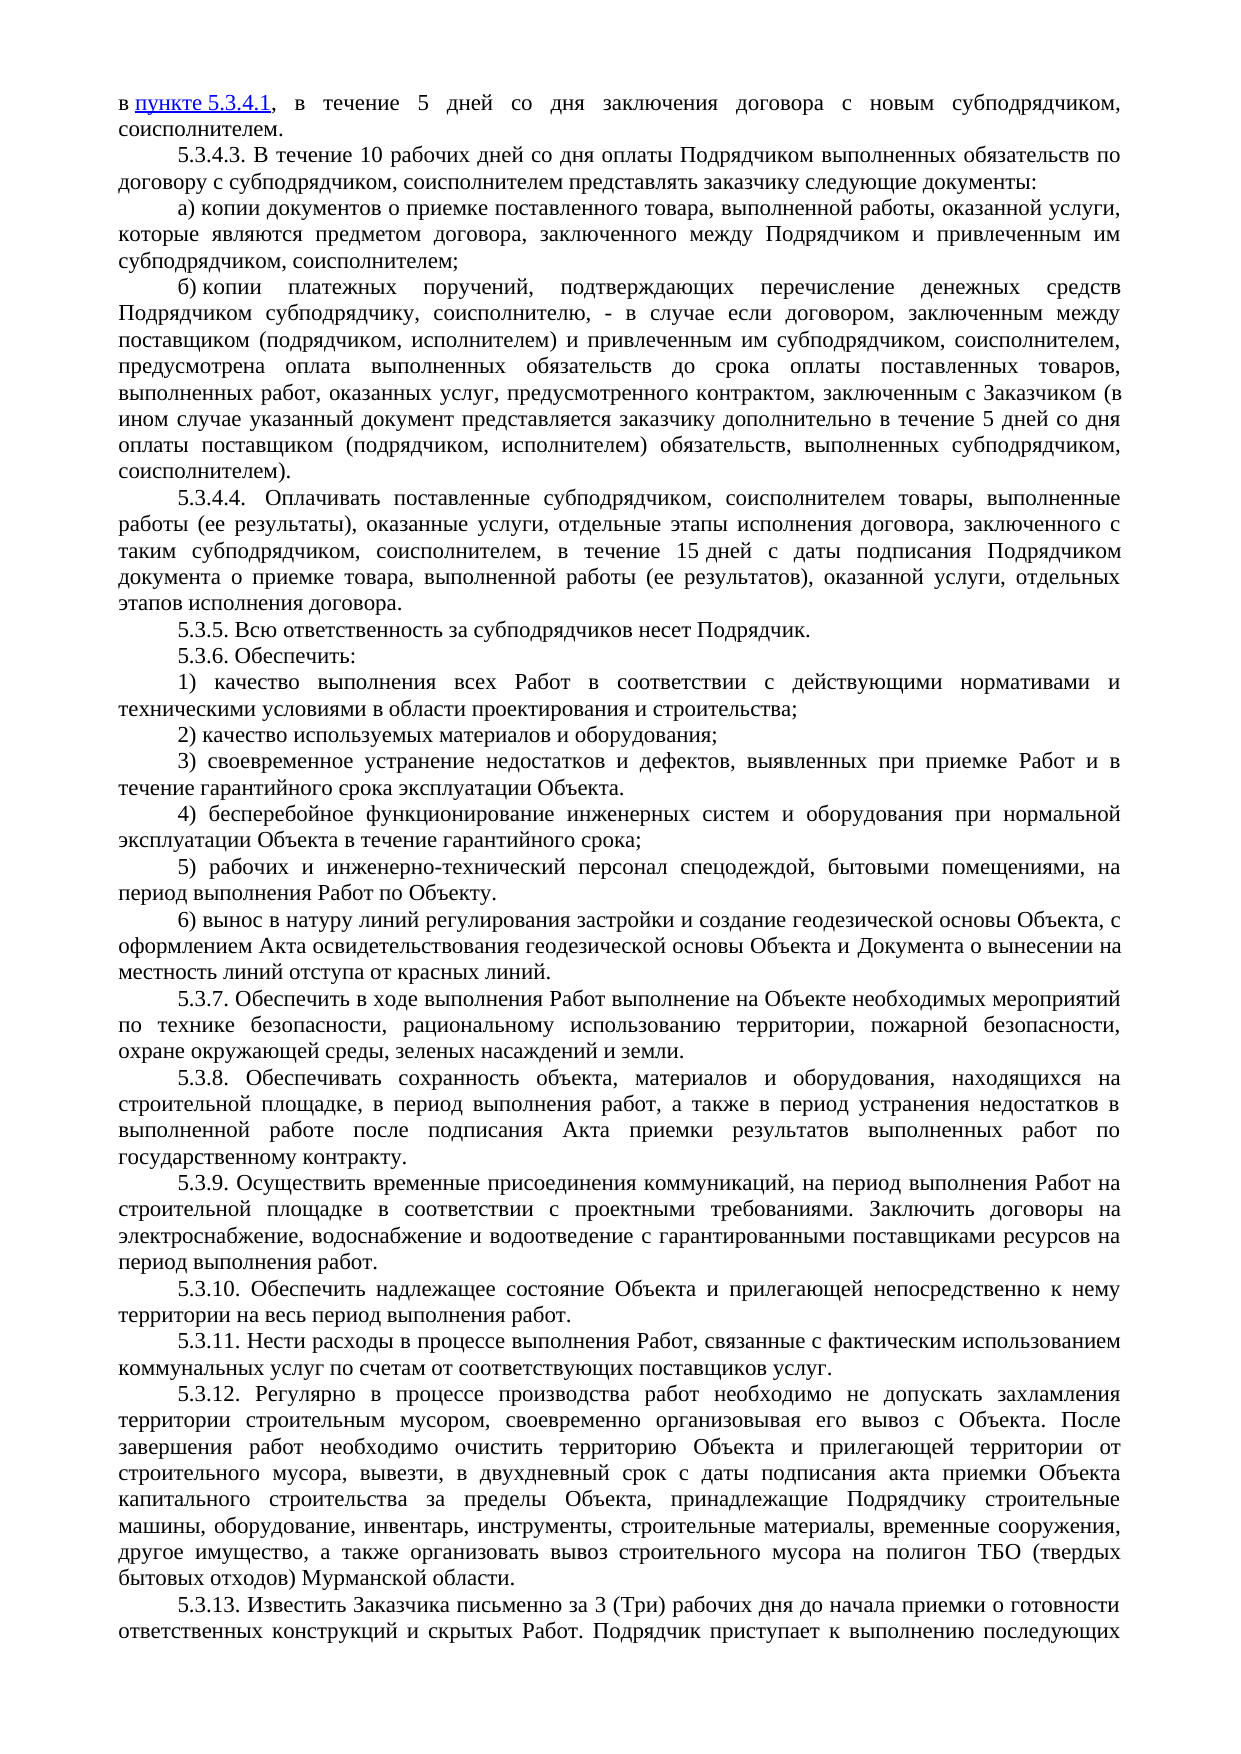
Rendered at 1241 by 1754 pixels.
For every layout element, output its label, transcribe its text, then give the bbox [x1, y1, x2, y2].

text 5.3.4.3. В течение 10 рабочих дней со дня оплаты Подрядчиком выполненных обязательств по договору с субподрядчиком, соисполнителем представлять заказчику следующие документы: [118, 141, 1122, 194]
text 5.3.8. Обеспечивать сохранность объекта, материалов и оборудования, находящихся на строительной площадке, в период выполнения работ, а также в период устранения недостатков в выполненной работе после подписания Акта приемки результатов выполненных работ по государственному контракту. [118, 1064, 1122, 1169]
text 5.3.11. Нести расходы в процессе выполнения Работ, связанные с фактическим использованием коммунальных услуг по счетам от соответствующих поставщиков услуг. [118, 1327, 1122, 1380]
text 5.3.7. Обеспечить в ходе выполнения Работ выполнение на Объекте необходимых мероприятий по технике безопасности, рациональному использованию территории, пожарной безопасности, охране окружающей среды, зеленых насаждений и земли. [118, 985, 1122, 1064]
text б) копии платежных поручений, подтверждающих перечисление денежных средств Подрядчиком субподрядчику, соисполнителю, - в случае если договором, заключенным между поставщиком (подрядчиком, исполнителем) и привлеченным им субподрядчиком, соисполнителем, предусмотрена оплата выполненных обязательств до срока оплаты поставленных товаров, выполненных работ, оказанных услуг, предусмотренного контрактом, заключенным с Заказчиком (в ином случае указанный документ представляется заказчику дополнительно в течение 5 дней со дня оплаты поставщиком (подрядчиком, исполнителем) обязательств, выполненных субподрядчиком, соисполнителем). [118, 273, 1122, 484]
text 1) качество выполнения всех Работ в соответствии с действующими нормативами и техническими условиями в области проектирования и строительства; [118, 668, 1122, 721]
text 5.3.5. Всю ответственность за субподрядчиков несет Подрядчик. [118, 616, 1122, 642]
text 5.3.6. Обеспечить: [118, 642, 1122, 668]
text 5) рабочих и инженерно-технический персонал спецодеждой, бытовыми помещениями, на период выполнения Работ по Объекту. [118, 853, 1122, 906]
text а) копии документов о приемке поставленного товара, выполненной работы, оказанной услуги, которые являются предметом договора, заключенного между Подрядчиком и привлеченным им субподрядчиком, соисполнителем; [118, 194, 1122, 273]
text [118, 89, 1122, 141]
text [118, 1591, 1122, 1643]
text 4) бесперебойное функционирование инженерных систем и оборудования при нормальной эксплуатации Объекта в течение гарантийного срока; [118, 800, 1122, 853]
text 3) своевременное устранение недостатков и дефектов, выявленных при приемке Работ и в течение гарантийного срока эксплуатации Объекта. [118, 747, 1122, 800]
text 5.3.9. Осуществить временные присоединения коммуникаций, на период выполнения Работ на строительной площадке в соответствии с проектными требованиями. Заключить договоры на электроснабжение, водоснабжение и водоотведение с гарантированными поставщиками ресурсов на период выполнения работ. [118, 1169, 1122, 1274]
text 5.3.12. Регулярно в процессе производства работ необходимо не допускать захламления территории строительным мусором, своевременно организовывая его вывоз с Объекта. После завершения работ необходимо очистить территорию Объекта и прилегающей территории от строительного мусора, вывезти, в двухдневный срок с даты подписания акта приемки Объекта капитального строительства за пределы Объекта, принадлежащие Подрядчику строительные машины, оборудование, инвентарь, инструменты, строительные материалы, временные сооружения, другое имущество, а также организовать вывоз строительного мусора на полигон ТБО (твердых бытовых отходов) Мурманской области. [118, 1380, 1122, 1591]
text 2) качество используемых материалов и оборудования; [118, 721, 1122, 747]
text 5.3.4.4. Оплачивать поставленные субподрядчиком, соисполнителем товары, выполненные работы (ее результаты), оказанные услуги, отдельные этапы исполнения договора, заключенного с таким субподрядчиком, соисполнителем, в течение 15 дней с даты подписания Подрядчиком документа о приемке товара, выполненной работы (ее результатов), оказанной услуги, отдельных этапов исполнения договора. [118, 484, 1122, 616]
text 5.3.10. Обеспечить надлежащее состояние Объекта и прилегающей непосредственно к нему территории на весь период выполнения работ. [118, 1274, 1122, 1327]
text 6) вынос в натуру линий регулирования застройки и создание геодезической основы Объекта, с оформлением Акта освидетельствования геодезической основы Объекта и Документа о вынесении на местность линий отступа от красных линий. [118, 906, 1122, 985]
